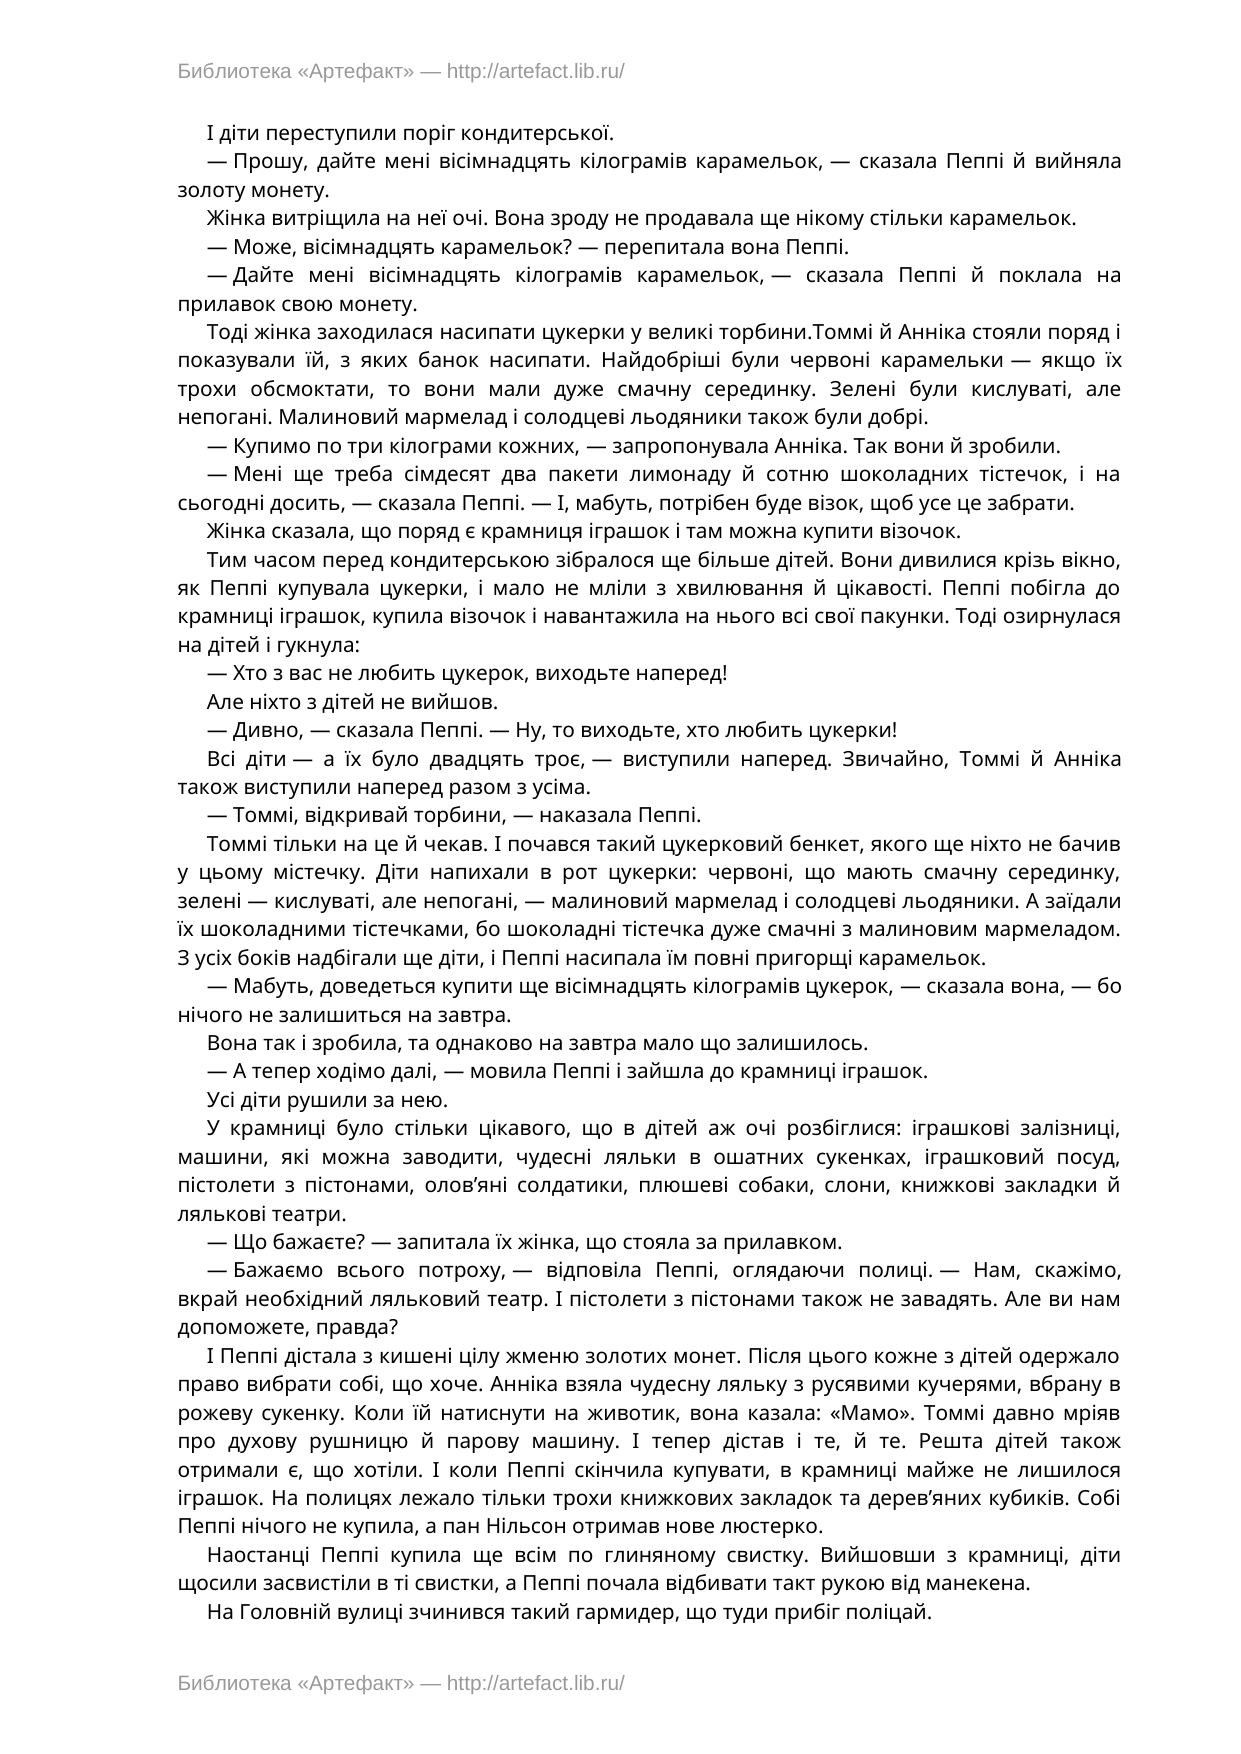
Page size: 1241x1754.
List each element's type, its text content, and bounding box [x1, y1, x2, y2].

text — Купимо по три кілограми кожних, — запропонувала Анніка. Так вони й зробили. [177, 431, 1122, 459]
text І діти переступили поріг кондитерської. [177, 118, 1122, 147]
text Всі діти — а їх було двадцять троє, — виступили наперед. Звичайно, Томмі й Анніка також виступили наперед разом з усіма. [177, 744, 1122, 801]
text — Дивно, — сказала Пеппі. — Ну, то виходьте, хто любить цукерки! [177, 715, 1122, 744]
text — Що бажаєте? — запитала їх жінка, що стояла за прилавком. [177, 1227, 1122, 1256]
text У крамниці було стільки цікавого, що в дітей аж очі розбіглися: іграшкові залізниці, машини, які можна заводити, чудесні ляльки в ошатних сукенках, іграшковий посуд, пістолети з пістонами, олов’яні солдатики, плюшеві собаки, слони, книжкові закладки й лялькові театри. [177, 1113, 1122, 1227]
text — Мабуть, доведеться купити ще вісімнадцять кілограмів цукерок, — сказала вона, — бо нічого не залишиться на завтра. [177, 971, 1122, 1028]
text Усі діти рушили за нею. [177, 1085, 1122, 1113]
text — Може, вісімнадцять карамельок? — перепитала вона Пеппі. [177, 232, 1122, 260]
text На Головній вулиці зчинився такий гармидер, що туди прибіг поліцай. [177, 1597, 1122, 1625]
text — Бажаємо всього потроху, — відповіла Пеппі, оглядаючи полиці. — Нам, скажімо, вкрай необхідний ляльковий театр. І пістолети з пістонами також не завадять. Але ви нам допоможете, правда? [177, 1256, 1122, 1341]
text Тоді жінка заходилася насипати цукерки у великі торбини.Томмі й Анніка стояли поряд і показували їй, з яких банок насипати. Найдобріші були червоні карамельки — якщо їх трохи обсмоктати, то вони мали дуже смачну серединку. Зелені були кислуваті, але непогані. Малиновий мармелад і солодцеві льодяники також були добрі. [177, 317, 1122, 431]
text Тим часом перед кондитерською зібралося ще більше дітей. Вони дивилися крізь вікно, як Пеппі купувала цукерки, і мало не мліли з хвилювання й цікавості. Пеппі побігла до крамниці іграшок, купила візочок і навантажила на нього всі свої пакунки. Тоді озирнулася на дітей і гукнула: [177, 545, 1122, 658]
text — Дайте мені вісімнадцять кілограмів карамельок, — сказала Пеппі й поклала на прилавок свою монету. [177, 260, 1122, 317]
text — Прошу, дайте мені вісімнадцять кілограмів карамельок, — сказала Пеппі й вийняла золоту монету. [177, 147, 1122, 203]
text Жінка витріщила на неї очі. Вона зроду не продавала ще нікому стільки карамельок. [177, 203, 1122, 232]
text Томмі тільки на це й чекав. І почався такий цукерковий бенкет, якого ще ніхто не бачив у цьому містечку. Діти напихали в рот цукерки: червоні, що мають смачну серединку, зелені — кислуваті, але непогані, — малиновий мармелад і солодцеві льодяники. А заїдали їх шоколадними тістечками, бо шоколадні тістечка дуже смачні з малиновим мармеладом. З усіх боків надбігали ще діти, і Пеппі насипала їм повні пригорщі карамельок. [177, 829, 1122, 971]
text Наостанці Пеппі купила ще всім по глиняному свистку. Вийшовши з крамниці, діти щосили засвистіли в ті свистки, а Пеппі почала відбивати такт рукою від манекена. [177, 1540, 1122, 1597]
text Вона так і зробила, та однаково на завтра мало що залишилось. [177, 1028, 1122, 1057]
text Жінка сказала, що поряд є крамниця іграшок і там можна купити візочок. [177, 516, 1122, 545]
text Але ніхто з дітей не вийшов. [177, 687, 1122, 715]
text І Пеппі дістала з кишені цілу жменю золотих монет. Після цього кожне з дітей одержало право вибрати собі, що хоче. Анніка взяла чудесну ляльку з русявими кучерями, вбрану в рожеву сукенку. Коли їй натиснути на животик, вона казала: «Мамо». Томмі давно мріяв про духову рушницю й парову машину. І тепер дістав і те, й те. Решта дітей також отримали є, що хотіли. І коли Пеппі скінчила купувати, в крамниці майже не лишилося іграшок. На полицях лежало тільки трохи книжкових закладок та дерев’яних кубиків. Собі Пеппі нічого не купила, а пан Нільсон отримав нове люстерко. [177, 1341, 1122, 1540]
text — Хто з вас не любить цукерок, виходьте наперед! [177, 658, 1122, 687]
text — Мені ще треба сімдесят два пакети лимонаду й сотню шоколадних тістечок, і на сьогодні досить, — сказала Пеппі. — І, мабуть, потрібен буде візок, щоб усе це забрати. [177, 459, 1122, 516]
text — А тепер ходімо далі, — мовила Пеппі і зайшла до крамниці іграшок. [177, 1057, 1122, 1085]
text — Томмі, відкривай торбини, — наказала Пеппі. [177, 801, 1122, 829]
